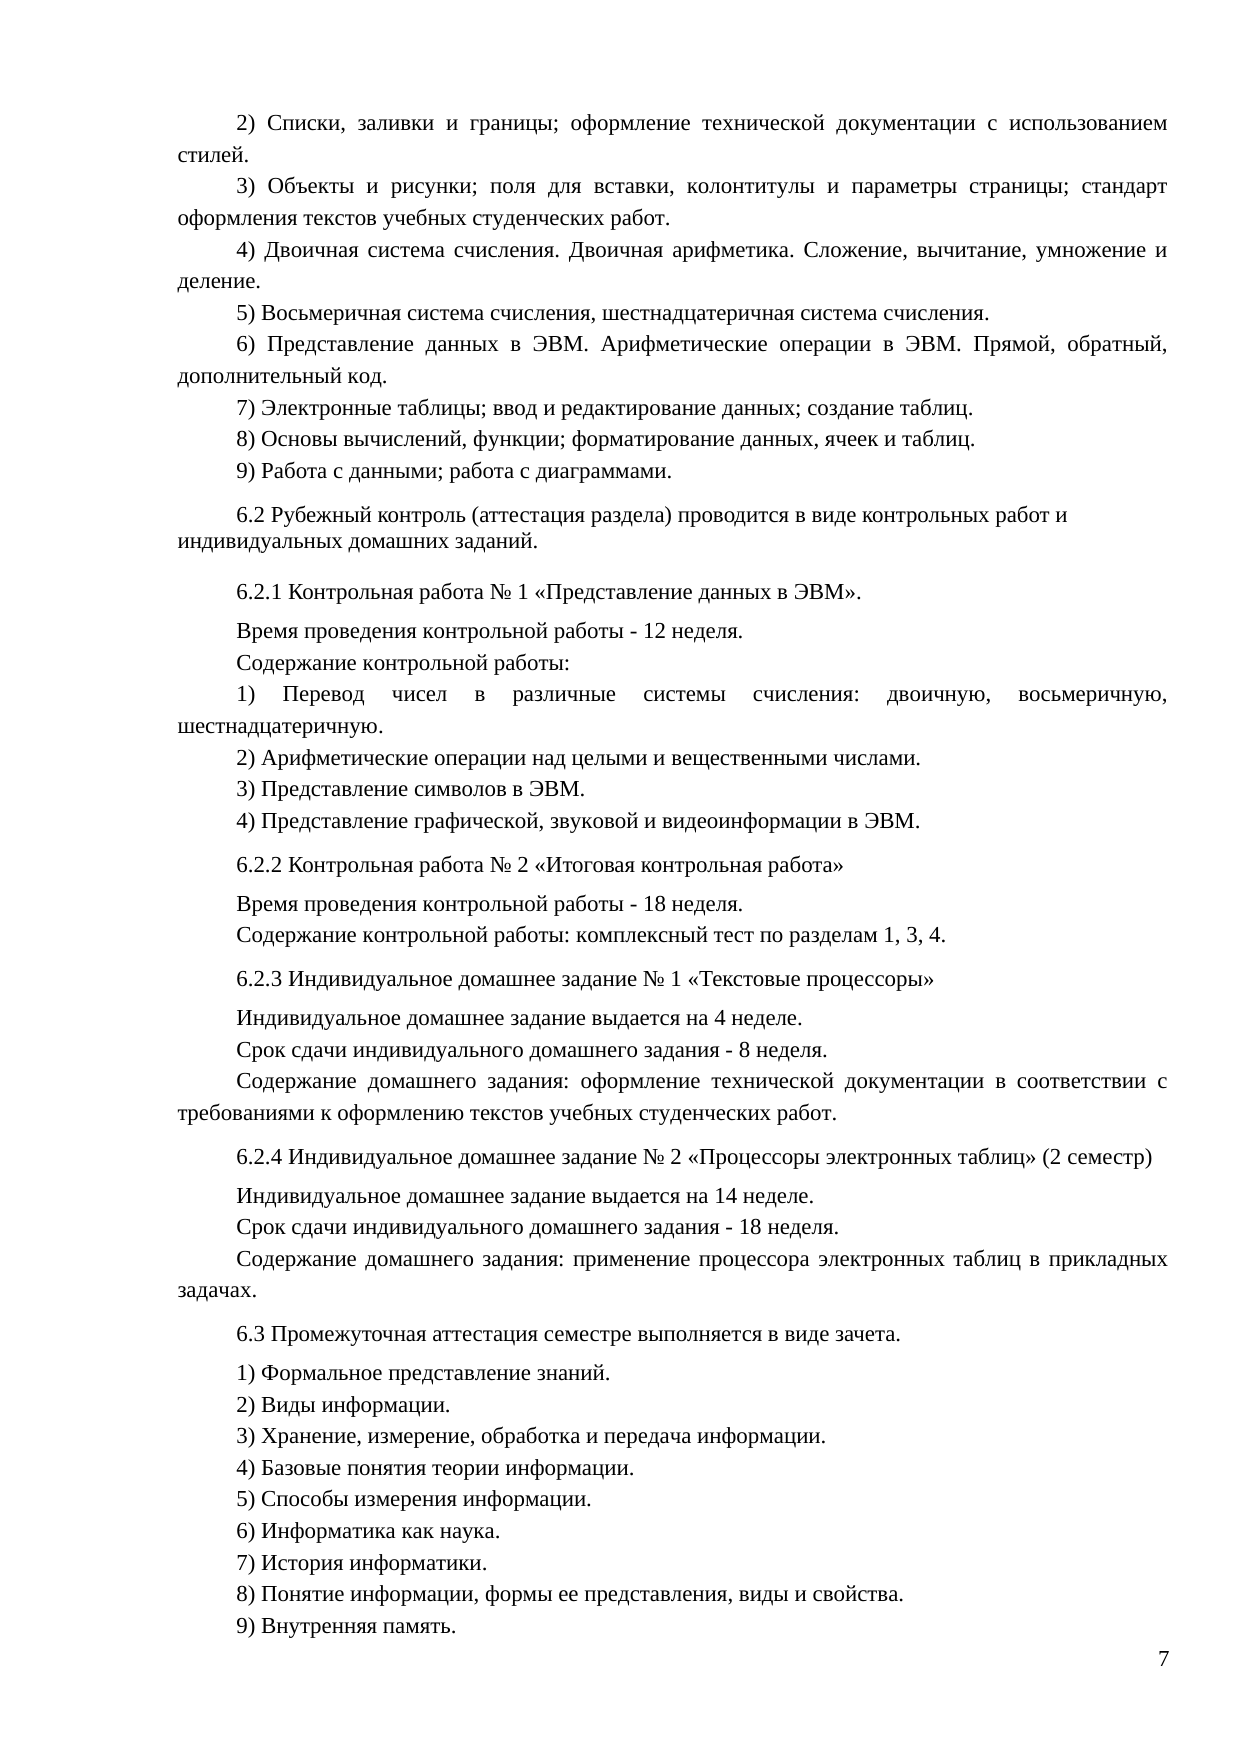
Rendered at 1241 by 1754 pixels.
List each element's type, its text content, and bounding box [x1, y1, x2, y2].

text Содержание контрольной работы: комплексный тест по разделам 1, 3, 4. [177, 921, 1169, 947]
text Индивидуальное домашнее задание выдается на 14 неделе. [177, 1182, 1169, 1208]
subtitle Контрольная работа № 2 «Итоговая контрольная работа» [177, 851, 1169, 877]
text 1) Перевод чисел в различные системы счисления: двоичную, восьмеричную, шестнадцатеричную. [177, 680, 1169, 738]
text 2) Списки, заливки и границы; оформление технической документации с использованием стилей. [177, 109, 1169, 167]
text Содержание домашнего задания: оформление технической документации в соответствии с требованиями к оформлению текстов учебных студенческих работ. [177, 1067, 1169, 1125]
text 5) Способы измерения информации. [177, 1486, 1169, 1512]
text 2) Арифметические операции над целыми и вещественными числами. [177, 743, 1169, 770]
subtitle Индивидуальное домашнее задание № 2 «Процессоры электронных таблиц» (2 семестр) [177, 1143, 1169, 1169]
text 9) Работа с данными; работа с диаграммами. [177, 457, 1169, 483]
text Срок сдачи индивидуального домашнего задания - 8 неделя. [177, 1036, 1169, 1062]
text 2) Виды информации. [177, 1391, 1169, 1417]
text 5) Восьмеричная система счисления, шестнадцатеричная система счисления. [177, 299, 1169, 325]
text 6) Представление данных в ЭВМ. Арифметические операции в ЭВМ. Прямой, обратный, дополнительный код. [177, 330, 1169, 388]
text 9) Внутренняя память. [177, 1612, 1169, 1638]
subtitle Контрольная работа № 1 «Представление данных в ЭВМ». [177, 578, 1169, 605]
text 7) История информатики. [177, 1549, 1169, 1575]
text Время проведения контрольной работы - 18 неделя. [177, 889, 1169, 916]
text 4) Представление графической, звуковой и видеоинформации в ЭВМ. [177, 807, 1169, 833]
subtitle Рубежный контроль (аттестация раздела) проводится в виде контрольных работ и индивидуальных домашних заданий. [177, 501, 1169, 553]
text Содержание контрольной работы: [177, 649, 1169, 675]
text 1) Формальное представление знаний. [177, 1359, 1169, 1386]
text Содержание домашнего задания: применение процессора электронных таблиц в прикладных задачах. [177, 1245, 1169, 1303]
text 4) Двоичная система счисления. Двоичная арифметика. Сложение, вычитание, умножение и деление. [177, 236, 1169, 294]
subtitle Индивидуальное домашнее задание № 1 «Текстовые процессоры» [177, 965, 1169, 992]
text Индивидуальное домашнее задание выдается на 4 неделе. [177, 1004, 1169, 1030]
text 3) Объекты и рисунки; поля для вставки, колонтитулы и параметры страницы; стандарт оформления текстов учебных студенческих работ. [177, 173, 1169, 231]
text 4) Базовые понятия теории информации. [177, 1454, 1169, 1480]
text 6) Информатика как наука. [177, 1517, 1169, 1543]
text Время проведения контрольной работы - 12 неделя. [177, 617, 1169, 644]
text 8) Основы вычислений, функции; форматирование данных, ячеек и таблиц. [177, 425, 1169, 451]
text 3) Представление символов в ЭВМ. [177, 775, 1169, 801]
text 3) Хранение, измерение, обработка и передача информации. [177, 1422, 1169, 1449]
text 8) Понятие информации, формы ее представления, виды и свойства. [177, 1580, 1169, 1607]
text 7) Электронные таблицы; ввод и редактирование данных; создание таблиц. [177, 393, 1169, 420]
subtitle Промежуточная аттестация семестре выполняется в виде зачета. [177, 1320, 1169, 1347]
text Срок сдачи индивидуального домашнего задания - 18 неделя. [177, 1213, 1169, 1239]
